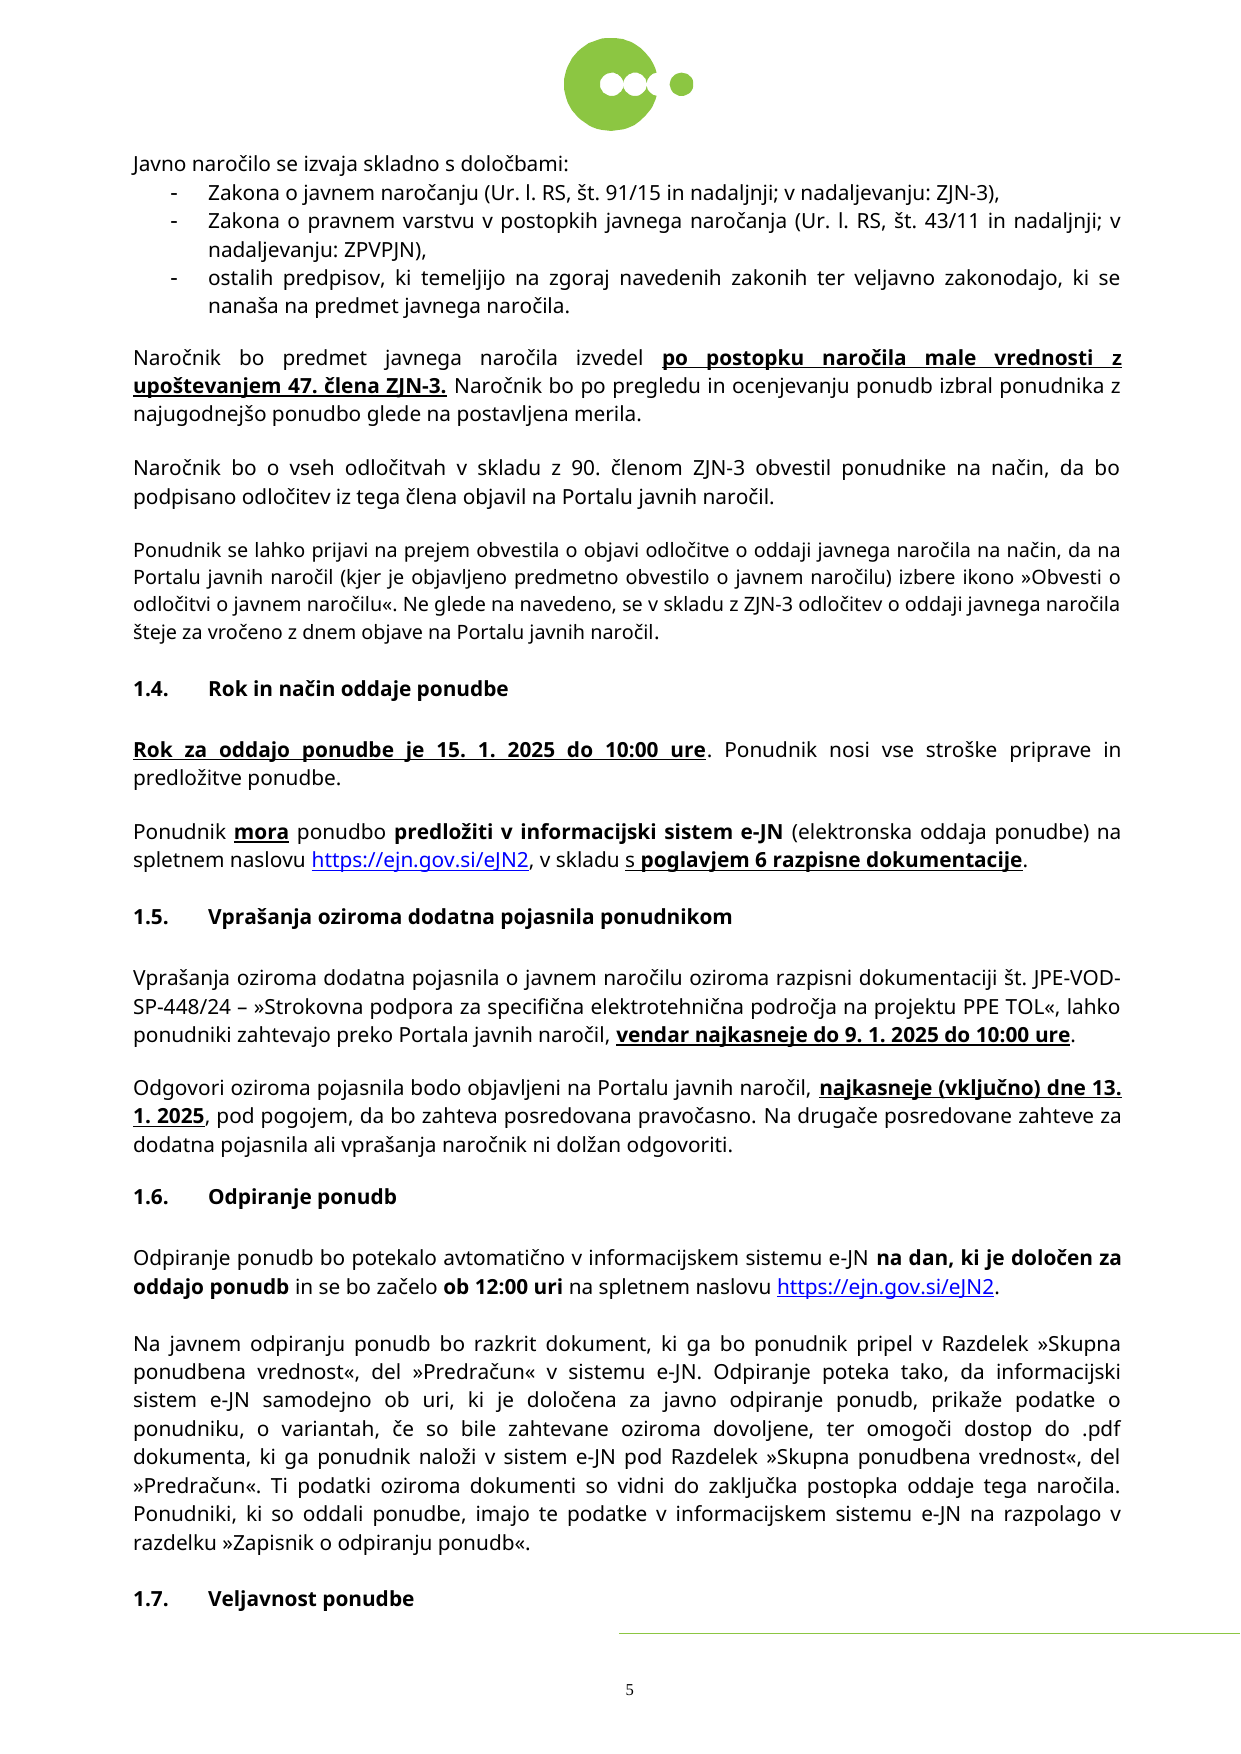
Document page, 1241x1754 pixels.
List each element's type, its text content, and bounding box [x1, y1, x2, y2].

text Na javnem odpiranju ponudb bo razkrit dokument, ki ga bo ponudnik pripel v Razdelek »Skupna ponudbena vrednost«, del »Predračun« v sistemu e-JN. Odpiranje poteka tako, da informacijski sistem e-JN samodejno ob uri, ki je določena za javno odpiranje ponudb, prikaže podatke o ponudniku, o variantah, če so bile zahtevane oziroma dovoljene, ter omogoči dostop do .pdf dokumenta, ki ga ponudnik naloži v sistem e-JN pod Razdelek »Skupna ponudbena vrednost«, del »Predračun«. Ti podatki oziroma dokumenti so vidni do zaključka postopka oddaje tega naročila. Ponudniki, ki so oddali ponudbe, imajo te podatke v informacijskem sistemu e-JN na razpolago v razdelku »Zapisnik o odpiranju ponudb«. [133, 1329, 1122, 1556]
text Vprašanja oziroma dodatna pojasnila o javnem naročilu oziroma razpisni dokumentaciji št. JPE-VOD-SP-448/24 – »Strokovna podpora za specifična elektrotehnična področja na projektu PPE TOL«, lahko ponudniki zahtevajo preko Portala javnih naročil, vendar najkasneje do 9. 1. 2025 do 10:00 ure. [133, 963, 1122, 1049]
list Vprašanja oziroma dodatna pojasnila ponudnikom [133, 902, 1122, 931]
text Odpiranje ponudb bo potekalo avtomatično v informacijskem sistemu e-JN na dan, ki je določen za oddajo ponudb in se bo začelo ob 12:00 uri na spletnem naslovu https://ejn.gov.si/eJN2. [133, 1243, 1122, 1300]
text Javno naročilo se izvaja skladno s določbami: [133, 149, 1122, 178]
list Veljavnost ponudbe [133, 1584, 1122, 1613]
text Ponudnik mora ponudbo predložiti v informacijski sistem e-JN (elektronska oddaja ponudbe) na spletnem naslovu https://ejn.gov.si/eJN2, v skladu s poglavjem 6 razpisne dokumentacije. [133, 817, 1122, 874]
list Rok in način oddaje ponudbe [133, 674, 1122, 702]
text Naročnik bo o vseh odločitvah v skladu z 90. členom ZJN-3 obvestil ponudnike na način, da bo podpisano odločitev iz tega člena objavil na Portalu javnih naročil. [133, 453, 1122, 510]
text Ponudnik se lahko prijavi na prejem obvestila o objavi odločitve o oddaji javnega naročila na način, da na Portalu javnih naročil (kjer je objavljeno predmetno obvestilo o javnem naročilu) izbere ikono »Obvesti o odločitvi o javnem naročilu«. Ne glede na navedeno, se v skladu z ZJN-3 odločitev o oddaji javnega naročila šteje za vročeno z dnem objave na Portalu javnih naročil. [133, 536, 1122, 645]
list ostalih predpisov, ki temeljijo na zgoraj navedenih zakonih ter veljavno zakonodajo, ki se nanaša na predmet javnega naročila. [170, 263, 1122, 320]
text Odgovori oziroma pojasnila bodo objavljeni na Portalu javnih naročil, najkasneje (vključno) dne 13. 1. 2025, pod pogojem, da bo zahteva posredovana pravočasno. Na drugače posredovane zahteve za dodatna pojasnila ali vprašanja naročnik ni dolžan odgovoriti. [133, 1073, 1122, 1158]
text Rok za oddajo ponudbe je 15. 1. 2025 do 10:00 ure. Ponudnik nosi vse stroške priprave in predložitve ponudbe. [133, 735, 1122, 792]
text Naročnik bo predmet javnega naročila izvedel po postopku naročila male vrednosti z upoštevanjem 47. člena ZJN-3. Naročnik bo po pregledu in ocenjevanju ponudb izbral ponudnika z najugodnejšo ponudbo glede na postavljena merila. [133, 343, 1122, 428]
list Zakona o pravnem varstvu v postopkih javnega naročanja (Ur. l. RS, št. 43/11 in nadaljnji; v nadaljevanju: ZPVPJN), [170, 206, 1122, 263]
list Odpiranje ponudb [133, 1182, 1122, 1211]
list Zakona o javnem naročanju (Ur. l. RS, št. 91/15 in nadaljnji; v nadaljevanju: ZJN-3), [170, 178, 1122, 206]
